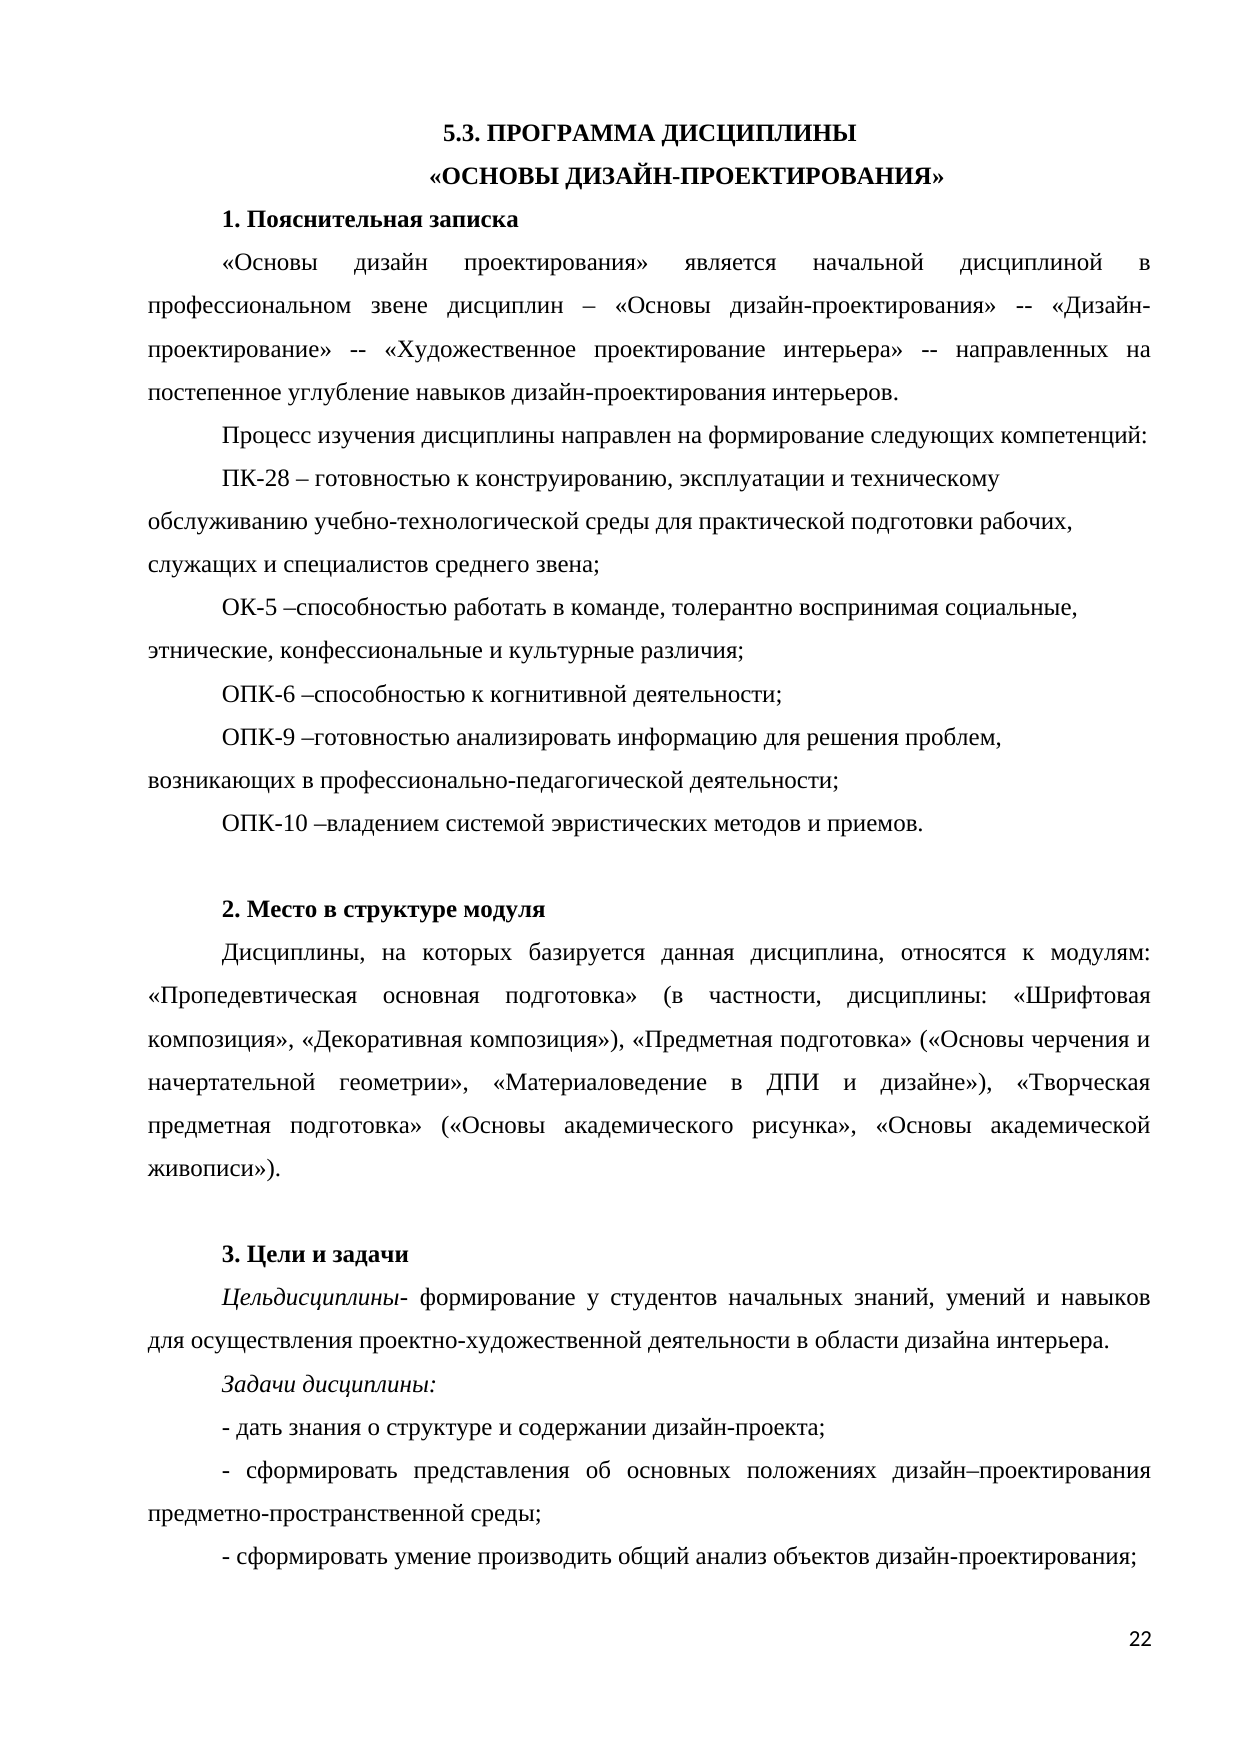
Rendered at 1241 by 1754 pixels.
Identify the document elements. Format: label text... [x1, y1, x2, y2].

text ОК-5 –способностью работать в команде, толерантно воспринимая социальные, этнические, конфессиональные и культурные различия; [148, 592, 1152, 664]
text Процесс изучения дисциплины направлен на формирование следующих компетенций: [148, 420, 1152, 449]
text ПК-28 – готовностью к конструированию, эксплуатации и техническому обслуживанию учебно-технологической среды для практической подготовки рабочих, служащих и специалистов среднего звена; [148, 463, 1152, 578]
text - сформировать представления об основных положениях дизайн–проектирования предметно-пространственной среды; [148, 1455, 1152, 1527]
text - дать знания о структуре и содержании дизайн-проекта; [148, 1412, 1152, 1441]
text «ОСНОВЫ ДИЗАЙН-ПРОЕКТИРОВАНИЯ» [148, 161, 1152, 190]
text 2. Место в структуре модуля [148, 894, 1152, 923]
text 1. Пояснительная записка [148, 204, 1152, 233]
text ОПК-10 –владением системой эвристических методов и приемов. [148, 808, 1152, 837]
text ОПК-9 –готовностью анализировать информацию для решения проблем, возникающих в профессионально-педагогической деятельности; [148, 722, 1152, 794]
text ОПК-6 –способностью к когнитивной деятельности; [148, 679, 1152, 707]
text - сформировать умение производить общий анализ объектов дизайн-проектирования; [148, 1541, 1152, 1570]
text 3. Цели и задачи [148, 1239, 1152, 1268]
text Задачи дисциплины: [148, 1369, 1152, 1397]
text Цельдисциплины- формирование у студентов начальных знаний, умений и навыков для осуществления проектно-художественной деятельности в области дизайна интерьера. [148, 1282, 1152, 1354]
text «Основы дизайн проектирования» является начальной дисциплиной в профессиональном звене дисциплин – «Основы дизайн-проектирования» -- «Дизайн-проектирование» -- «Художественное проектирование интерьера» -- направленных на постепенное углубление навыков дизайн-проектирования интерьеров. [148, 247, 1152, 406]
text Дисциплины, на которых базируется данная дисциплина, относятся к модулям: «Пропедевтическая основная подготовка» (в частности, дисциплины: «Шрифтовая композиция», «Декоративная композиция»), «Предметная подготовка» («Основы черчения и начертательной геометрии», «Материаловедение в ДПИ и дизайне»), «Творческая предметная подготовка» («Основы академического рисунка», «Основы академической живописи»). [148, 937, 1152, 1182]
text 5.3. ПРОГРАММА ДИСЦИПЛИНЫ [148, 118, 1152, 147]
